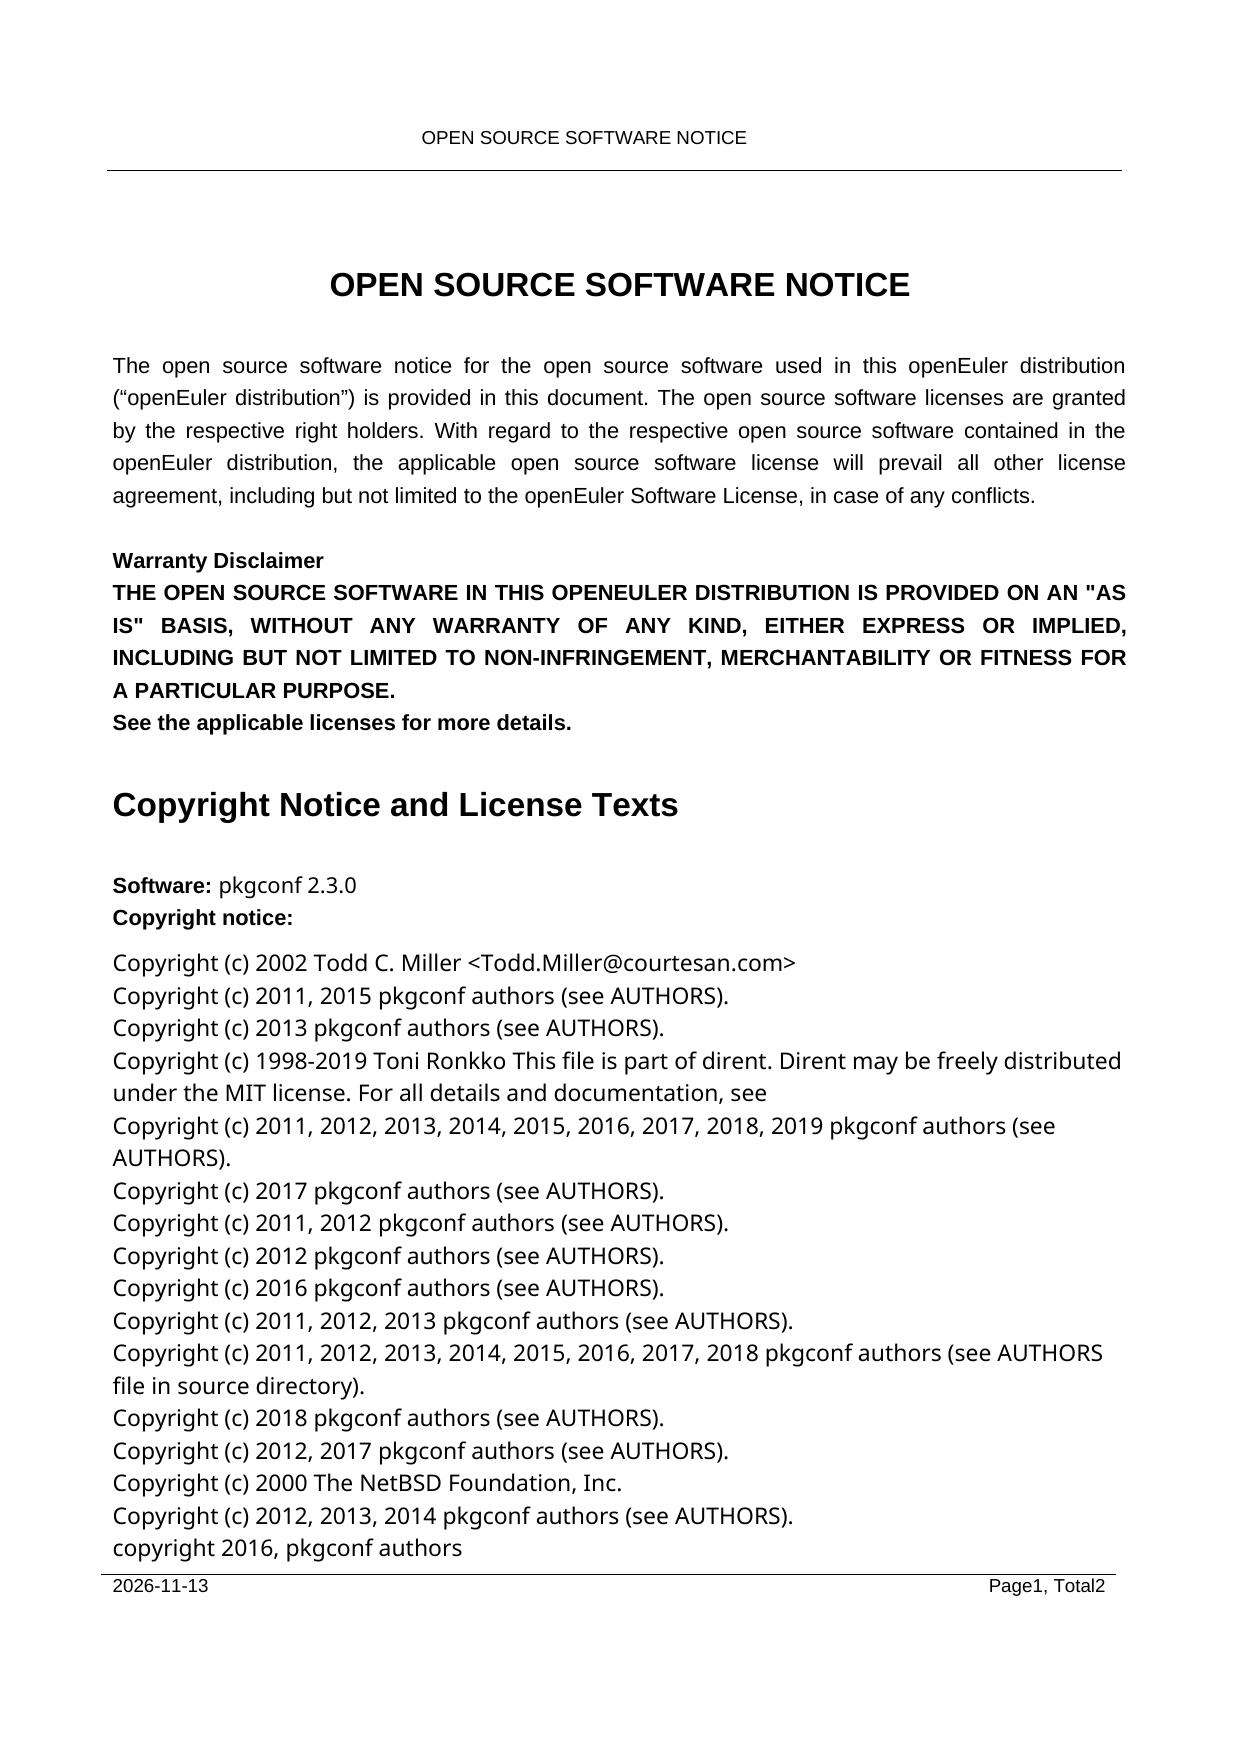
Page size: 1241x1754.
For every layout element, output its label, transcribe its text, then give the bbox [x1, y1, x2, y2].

text THE OPEN SOURCE SOFTWARE IN THIS OPENEULER DISTRIBUTION IS PROVIDED ON AN "AS IS" BASIS, WITHOUT ANY WARRANTY OF ANY KIND, EITHER EXPRESS OR IMPLIED, INCLUDING BUT NOT LIMITED TO NON-INFRINGEMENT, MERCHANTABILITY OR FITNESS FOR A PARTICULAR PURPOSE. See the applicable licenses for more details. [112, 576, 1128, 739]
text Copyright notice: [112, 901, 1128, 934]
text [112, 947, 1128, 1564]
text The open source software notice for the open source software used in this openEuler distribution (“openEuler distribution”) is provided in this document. The open source software licenses are granted by the respective right holders. With regard to the respective open source software contained in the openEuler distribution, the applicable open source software license will prevail all other license agreement, including but not limited to the openEuler Software License, in case of any conflicts. [112, 349, 1128, 511]
text Copyright Notice and License Texts [112, 771, 1128, 836]
text Warranty Disclaimer [112, 544, 1128, 576]
title Software: pkgconf 2.3.0 [112, 869, 1128, 901]
text OPEN SOURCE SOFTWARE NOTICE [112, 251, 1128, 316]
